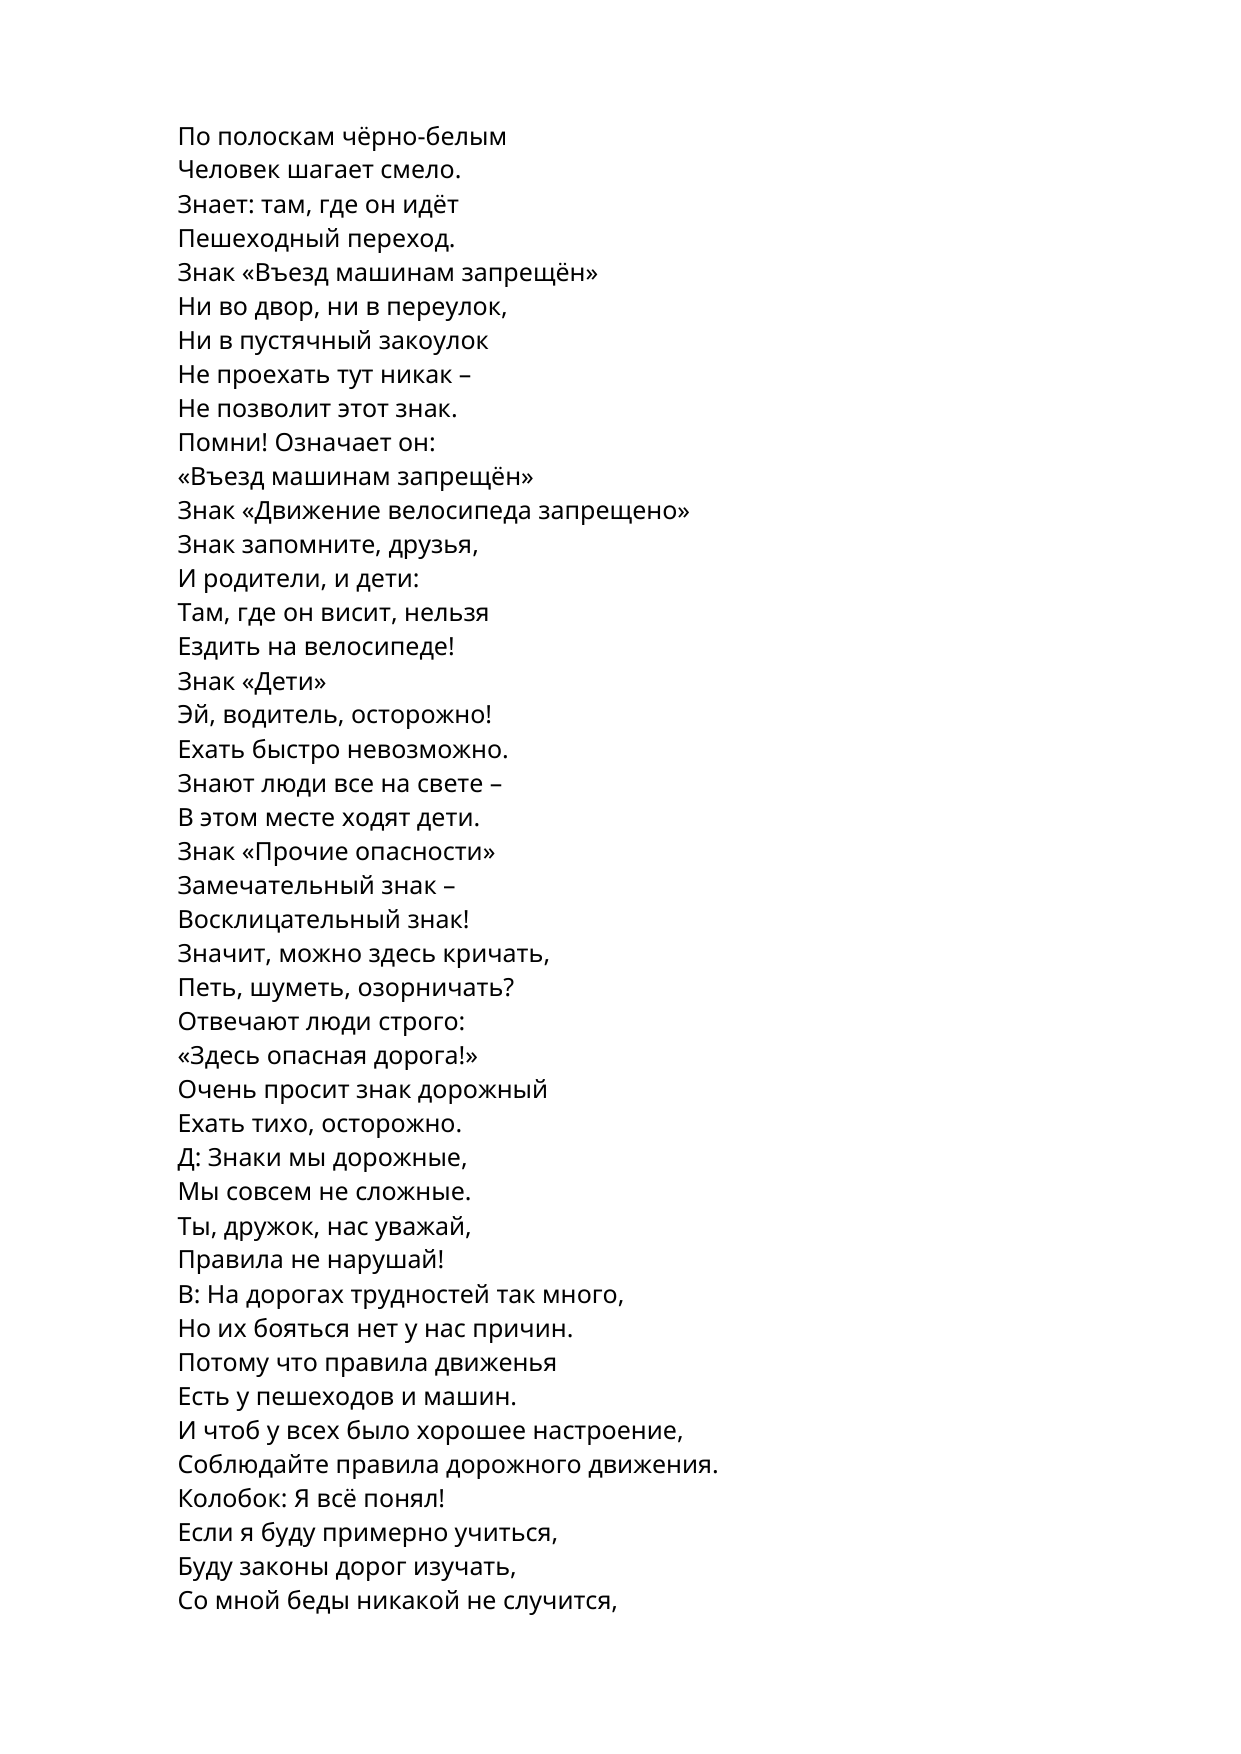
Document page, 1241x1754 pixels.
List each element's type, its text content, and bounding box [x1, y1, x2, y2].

text И чтоб у всех было хорошее настроение, [177, 1412, 1152, 1447]
text Помни! Означает он: [177, 425, 1152, 459]
text Знает: там, где он идёт [177, 186, 1152, 220]
text Знак запомните, друзья, [177, 527, 1152, 561]
text Д: Знаки мы дорожные, [177, 1140, 1152, 1174]
text Замечательный знак – [177, 867, 1152, 902]
text В: На дорогах трудностей так много, [177, 1276, 1152, 1310]
text Очень просит знак дорожный [177, 1072, 1152, 1106]
text Ни в пустячный закоулок [177, 322, 1152, 357]
text Восклицательный знак! [177, 902, 1152, 936]
text Ехать тихо, осторожно. [177, 1106, 1152, 1140]
text Человек шагает смело. [177, 152, 1152, 186]
text Знают люди все на свете – [177, 765, 1152, 799]
text Если я буду примерно учиться, [177, 1515, 1152, 1549]
text Со мной беды никакой не случится, [177, 1583, 1152, 1617]
text Соблюдайте правила дорожного движения. [177, 1447, 1152, 1481]
text Ты, дружок, нас уважай, [177, 1208, 1152, 1242]
text Не позволит этот знак. [177, 391, 1152, 425]
text Там, где он висит, нельзя [177, 595, 1152, 629]
text По полоскам чёрно-белым [177, 118, 1152, 152]
text Отвечают люди строго: [177, 1004, 1152, 1038]
text Знак «Въезд машинам запрещён» [177, 254, 1152, 288]
text Петь, шуметь, озорничать? [177, 970, 1152, 1004]
text Потому что правила движенья [177, 1344, 1152, 1378]
text И родители, и дети: [177, 561, 1152, 595]
text Колобок: Я всё понял! [177, 1481, 1152, 1515]
text Но их бояться нет у нас причин. [177, 1310, 1152, 1344]
text Знак «Прочие опасности» [177, 833, 1152, 867]
text Ехать быстро невозможно. [177, 731, 1152, 765]
text Правила не нарушай! [177, 1242, 1152, 1276]
text В этом месте ходят дети. [177, 799, 1152, 833]
text Не проехать тут никак – [177, 357, 1152, 391]
text Значит, можно здесь кричать, [177, 936, 1152, 970]
text Пешеходный переход. [177, 220, 1152, 254]
text Ни во двор, ни в переулок, [177, 288, 1152, 322]
text Буду законы дорог изучать, [177, 1549, 1152, 1583]
text Ездить на велосипеде! [177, 629, 1152, 663]
text Мы совсем не сложные. [177, 1174, 1152, 1208]
text «Въезд машинам запрещён» [177, 459, 1152, 493]
text Знак «Дети» [177, 663, 1152, 697]
text Знак «Движение велосипеда запрещено» [177, 493, 1152, 527]
text Есть у пешеходов и машин. [177, 1378, 1152, 1412]
text «Здесь опасная дорога!» [177, 1038, 1152, 1072]
text Эй, водитель, осторожно! [177, 697, 1152, 731]
